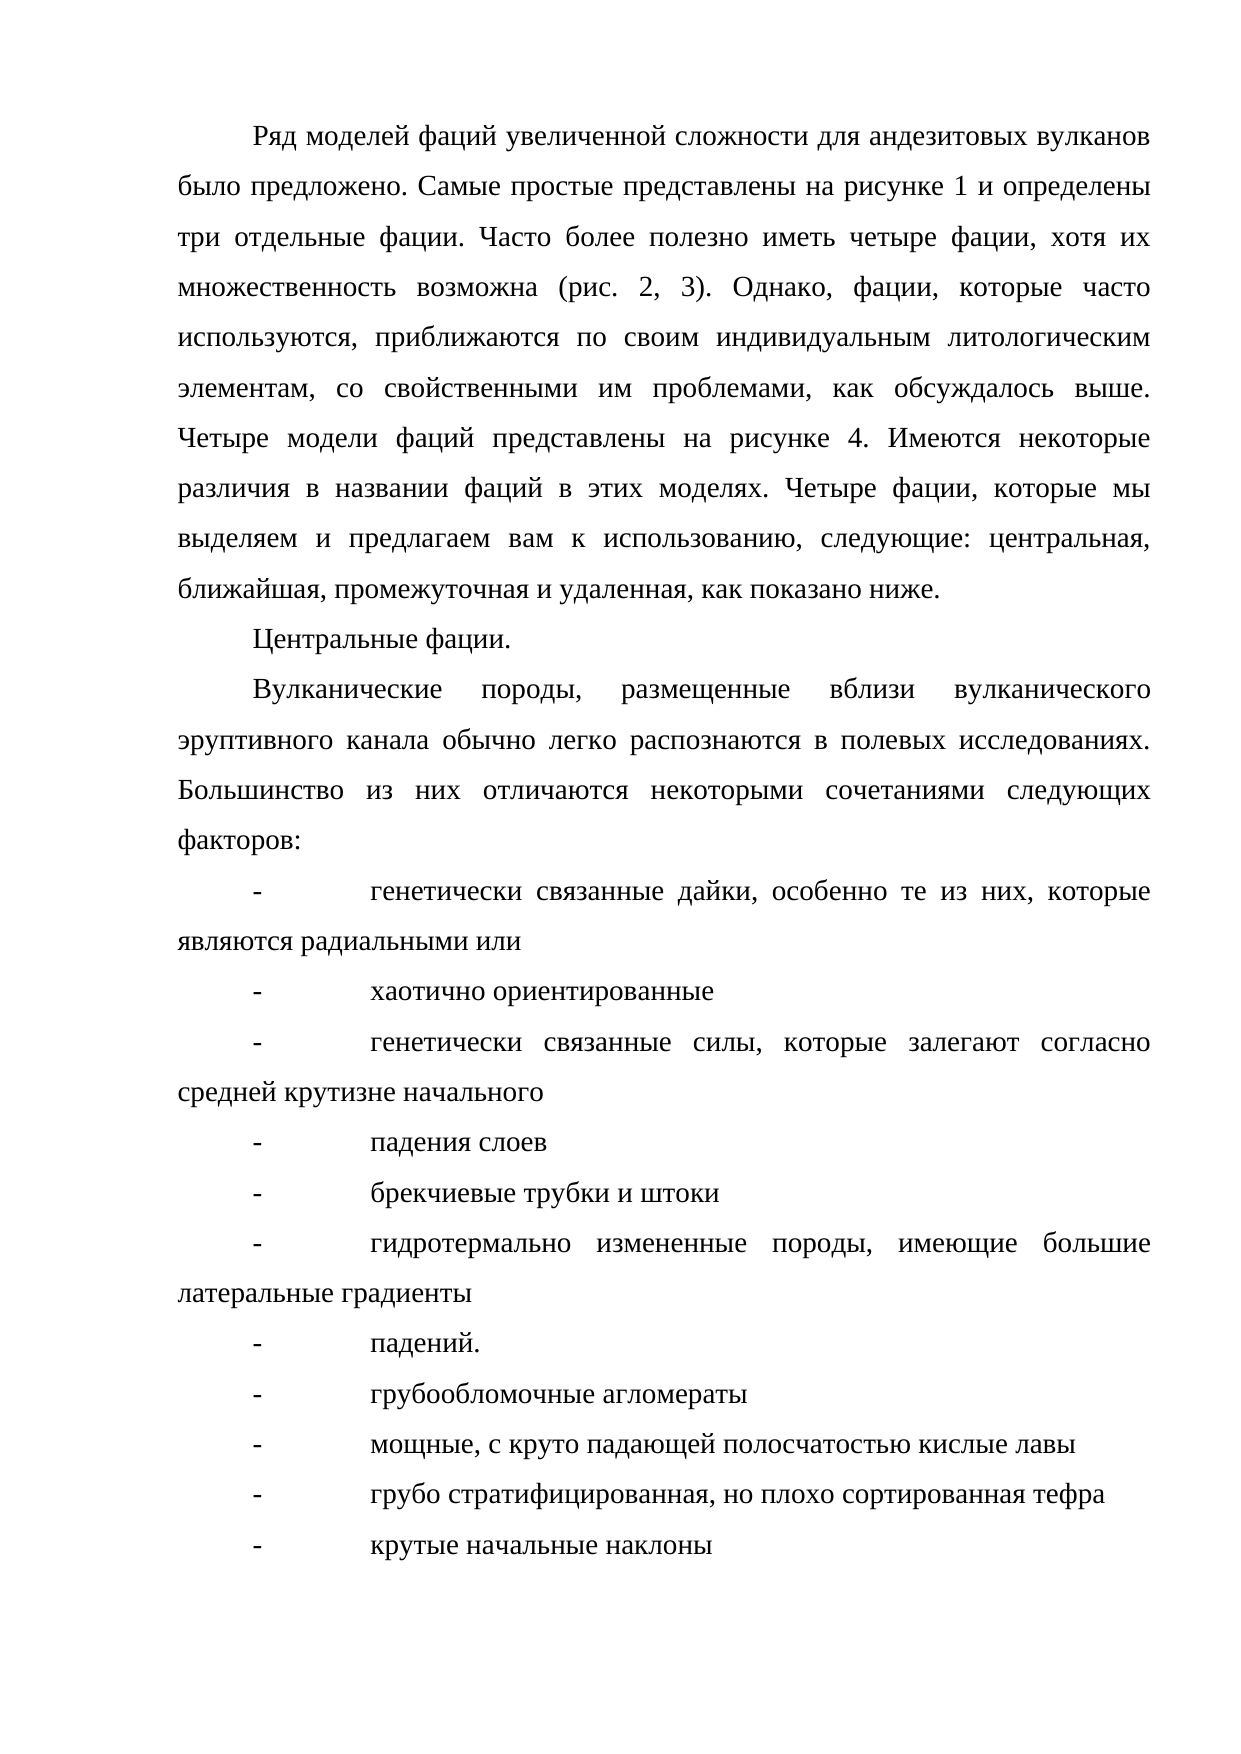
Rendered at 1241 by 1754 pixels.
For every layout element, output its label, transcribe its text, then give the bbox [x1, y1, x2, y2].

text Ряд моделей фаций увеличенной сложности для андезитовых вулканов было предложено. Самые простые представлены на рисунке 1 и определены три отдельные фации. Часто более полезно иметь четыре фации, хотя их множественность возможна (рис. 2, 3). Однако, фации, которые часто используются, приближаются по своим индивидуальным литологическим элементам, со свойственными им проблемами, как обсуждалось выше. Четыре модели фаций представлены на рисунке 4. Имеются некоторые различия в названии фаций в этих моделях. Четыре фации, которые мы выделяем и предлагаем вам к использованию, следующие: центральная, ближайшая, промежуточная и удаленная, как показано ниже. [177, 118, 1152, 604]
list падения слоев [177, 1124, 1152, 1158]
text Центральные фации. [177, 621, 1152, 655]
list генетически связанные дайки, особенно те из них, которые являются радиальными или [177, 873, 1152, 957]
text Вулканические породы, размещенные вблизи вулканического эруптивного канала обычно легко распознаются в полевых исследованиях. Большинство из них отличаются некоторыми сочетаниями следующих факторов: [177, 672, 1152, 856]
list грубо стратифицированная, но плохо сортированная тефра [177, 1477, 1152, 1510]
list мощные, с круто падающей полосчатостью кислые лавы [177, 1426, 1152, 1460]
list грубообломочные агломераты [177, 1376, 1152, 1409]
list брекчиевые трубки и штоки [177, 1175, 1152, 1208]
list падений. [177, 1326, 1152, 1359]
list крутые начальные наклоны [177, 1527, 1152, 1560]
list гидротермально измененные породы, имеющие большие латеральные градиенты [177, 1225, 1152, 1309]
list генетически связанные силы, которые залегают согласно средней крутизне начального [177, 1024, 1152, 1108]
list хаотично ориентированные [177, 973, 1152, 1007]
